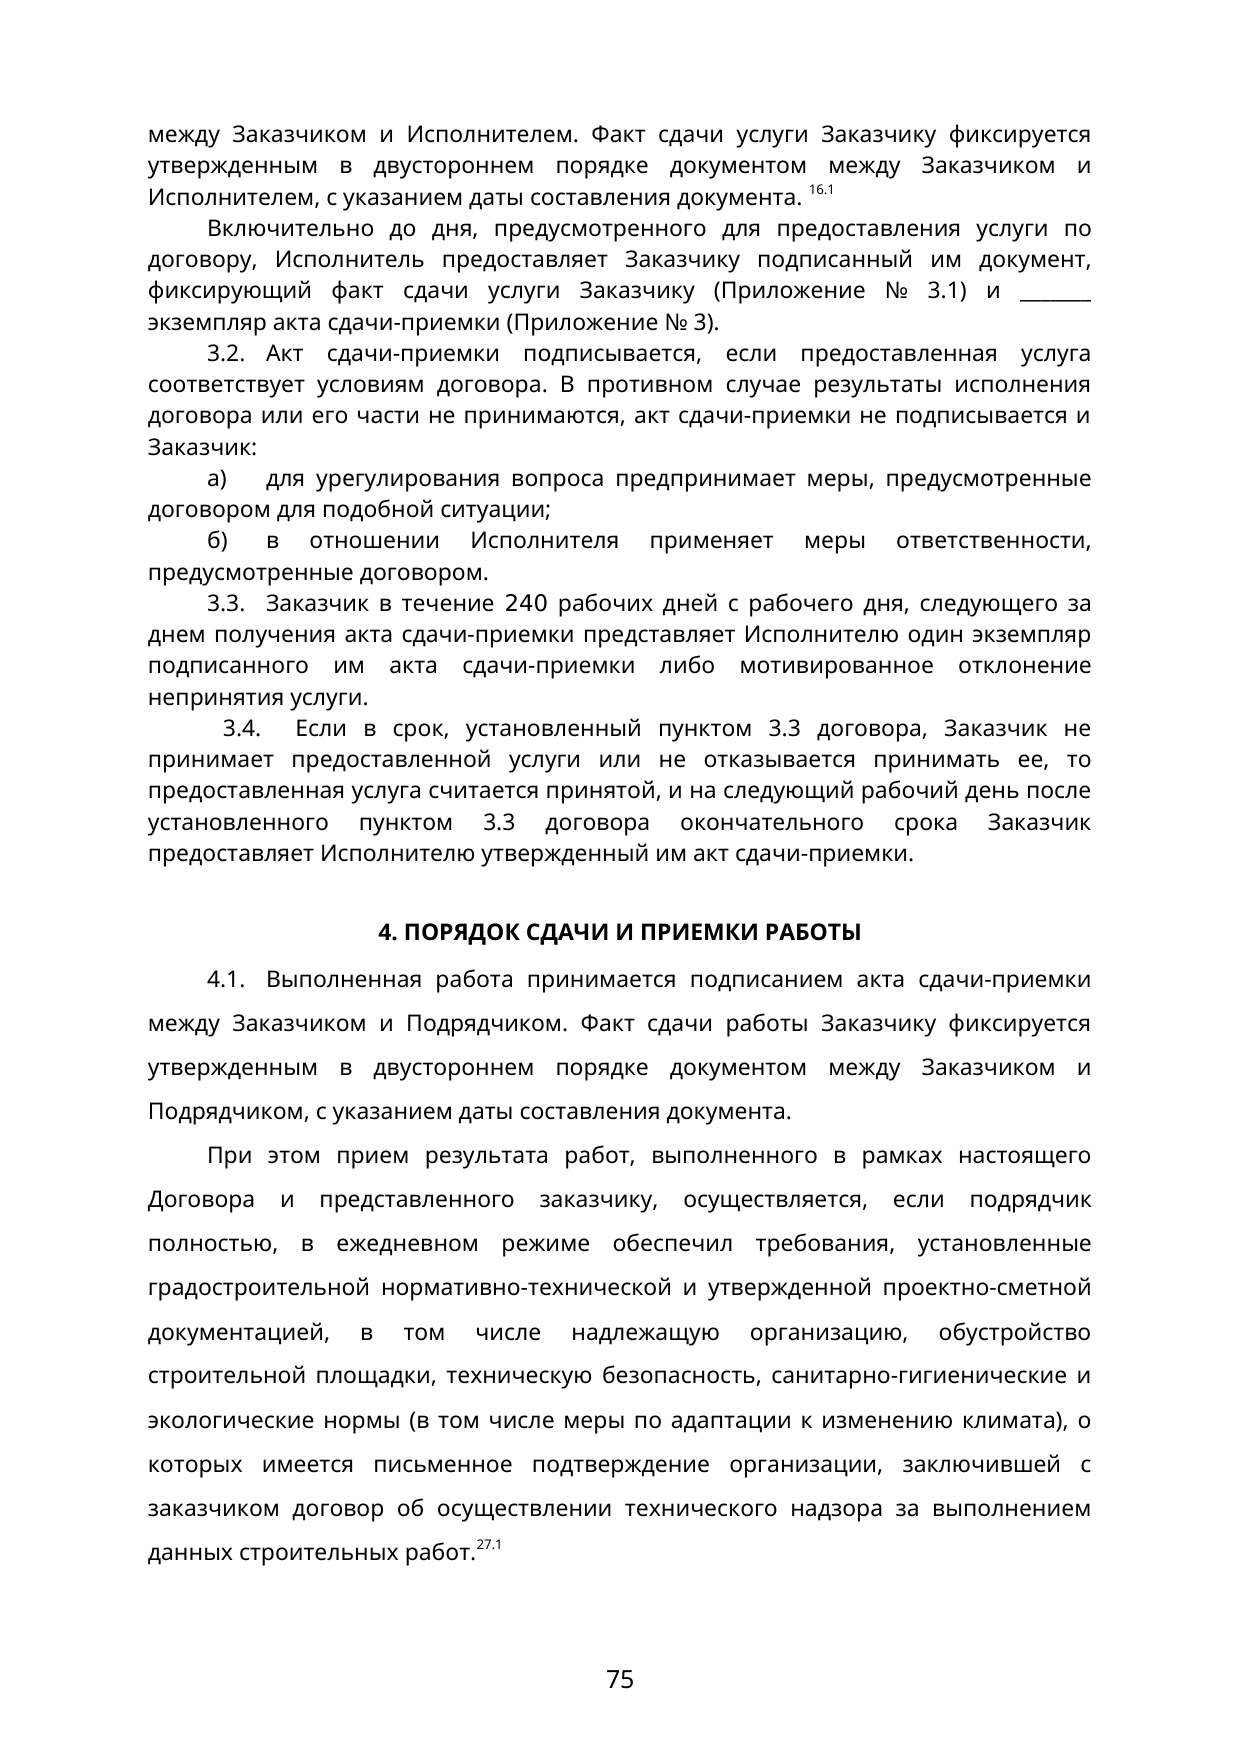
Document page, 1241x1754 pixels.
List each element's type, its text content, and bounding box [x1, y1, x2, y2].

text Включительно до дня, предусмотренного для предоставления услуги по договору, Исполнитель предоставляет Заказчику подписанный им документ, фиксирующий факт сдачи услуги Заказчику (Приложение № 3.1) и _______ экземпляр акта сдачи-приемки (Приложение № 3). [148, 212, 1092, 337]
text 3.1. Предоставленная услуга принимается подписанием акта сдачи-приемки между Заказчиком и Исполнителем. Факт сдачи услуги Заказчику фиксируется утвержденным в двустороннем порядке документом между Заказчиком и Исполнителем, с указанием даты составления документа. 16.1 [148, 118, 1092, 212]
text 3.3. Заказчик в течение 240 рабочих дней с рабочего дня, следующего за днем получения акта сдачи-приемки представляет Исполнителю один экземпляр подписанного им акта сдачи-приемки либо мотивированное отклонение непринятия услуги. [148, 587, 1092, 712]
text 4. ПОРЯДОК СДАЧИ И ПРИЕМКИ РАБОТЫ [148, 916, 1092, 947]
text При этом прием результата работ, выполненного в рамках настоящего Договора и представленного заказчику, осуществляется, если подрядчик полностью, в ежедневном режиме обеспечил требования, установленные градостроительной нормативно-технической и утвержденной проектно-сметной документацией, в том числе надлежащую организацию, обустройство строительной площадки, техническую безопасность, санитарно-гигиенические и экологические нормы (в том числе меры по адаптации к изменению климата), о которых имеется письменное подтверждение организации, заключившей с заказчиком договор об осуществлении технического надзора за выполнением данных строительных работ.27.1 [148, 1139, 1092, 1567]
text 3.4. Если в срок, установленный пунктом 3.3 договора, Заказчик не принимает предоставленной услуги или не отказывается принимать ее, то предоставленная услуга считается принятой, и на следующий рабочий день после установленного пунктом 3.3 договора окончательного срока Заказчик предоставляет Исполнителю утвержденный им акт сдачи-приемки. [148, 712, 1092, 868]
text б) в отношении Исполнителя применяет меры ответственности, предусмотренные договором. [148, 524, 1092, 587]
text 4.1. Выполненная работа принимается подписанием акта сдачи-приемки между Заказчиком и Подрядчиком. Факт сдачи работы Заказчику фиксируется утвержденным в двустороннем порядке документом между Заказчиком и Подрядчиком, с указанием даты составления документа. [148, 963, 1092, 1126]
text а) для урегулирования вопроса предпринимает меры, предусмотренные договором для подобной ситуации; [148, 462, 1092, 524]
text 3.2. Акт сдачи-приемки подписывается, если предоставленная услуга соответствует условиям договора. В противном случае результаты исполнения договора или его части не принимаются, акт сдачи-приемки не подписывается и Заказчик: [148, 337, 1092, 462]
